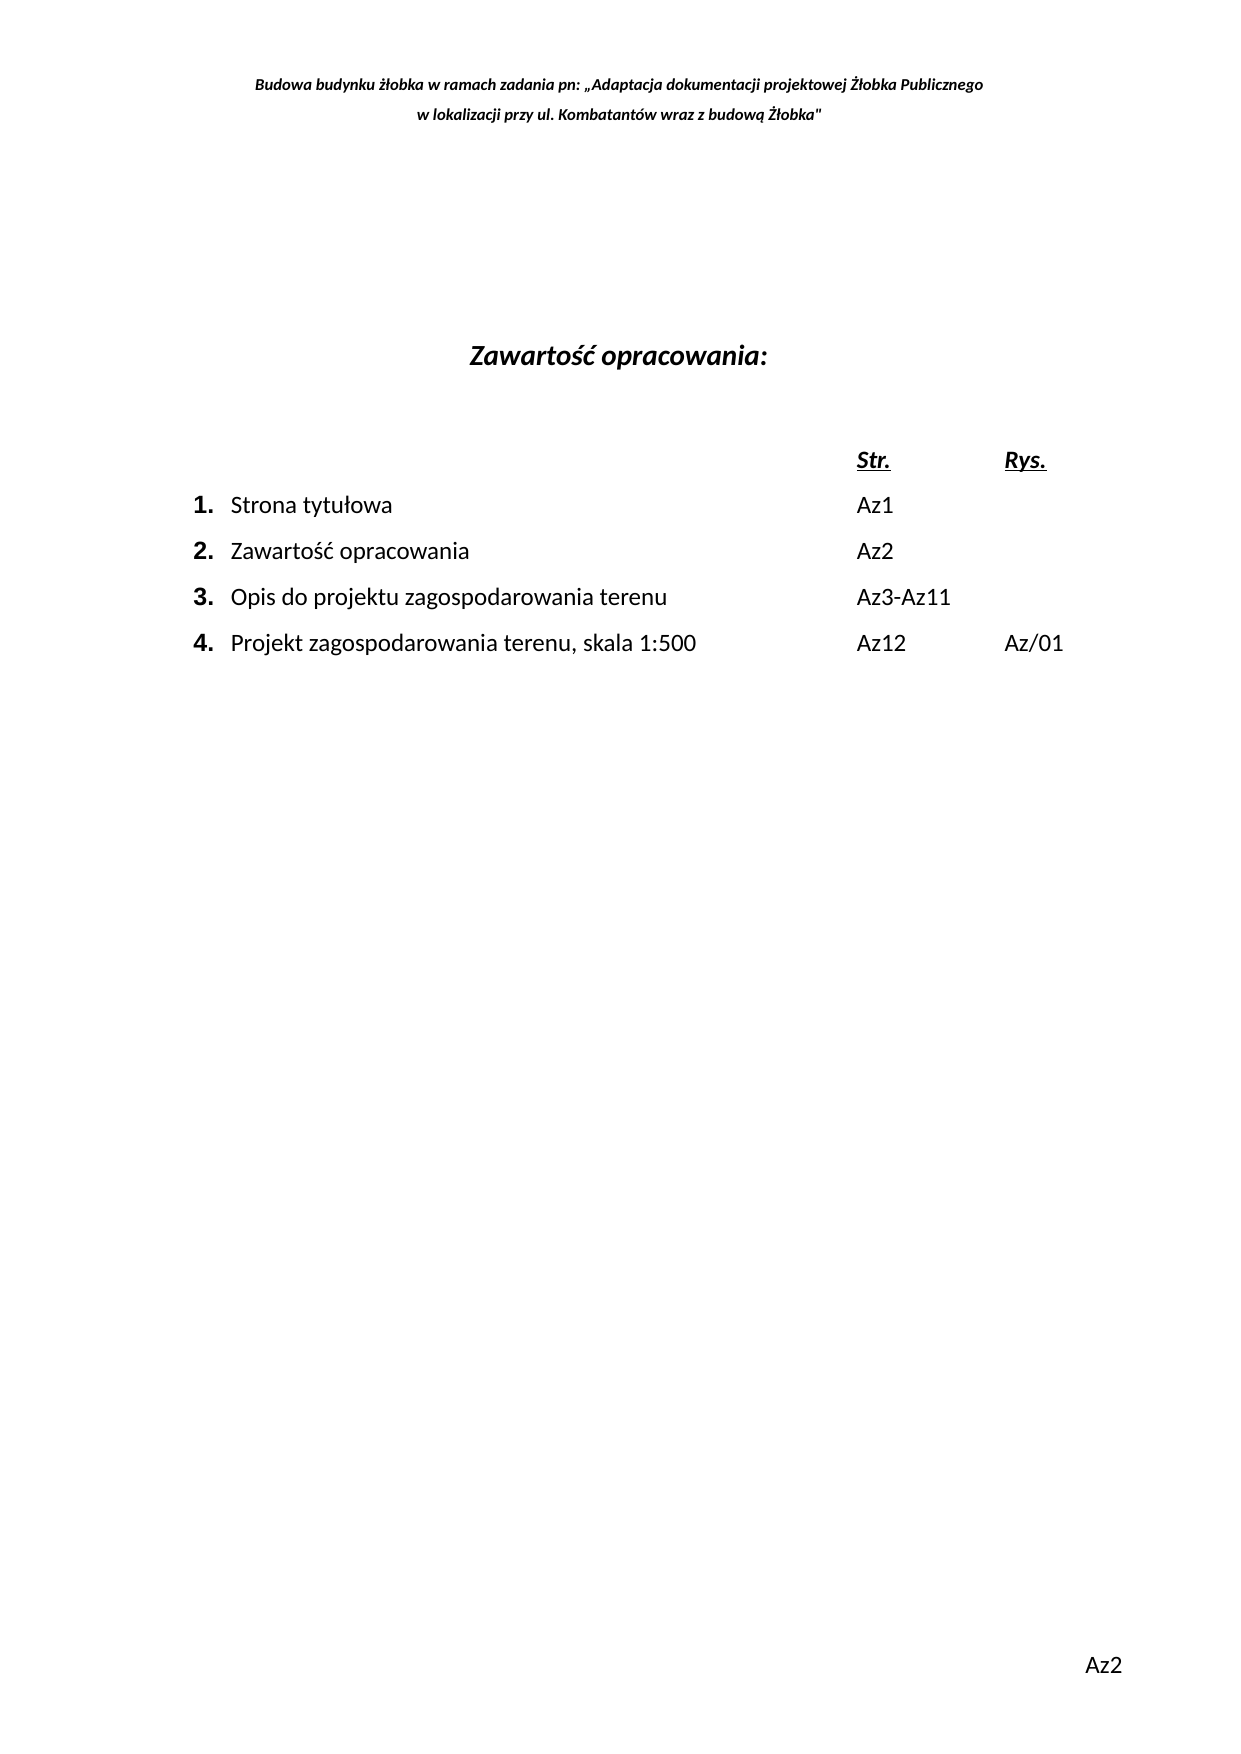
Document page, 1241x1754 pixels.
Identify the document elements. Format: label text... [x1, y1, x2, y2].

text Zawartość opracowania: [118, 337, 1122, 373]
list Projekt zagospodarowania terenu, skala 1:500 Az12 Az/01 [193, 627, 1122, 657]
text Str. Rys. [118, 444, 1122, 474]
list Strona tytułowa Az1 [193, 489, 1122, 520]
list Opis do projektu zagospodarowania terenu Az3-Az11 [193, 581, 1122, 612]
list Zawartość opracowania Az2 [193, 535, 1122, 566]
